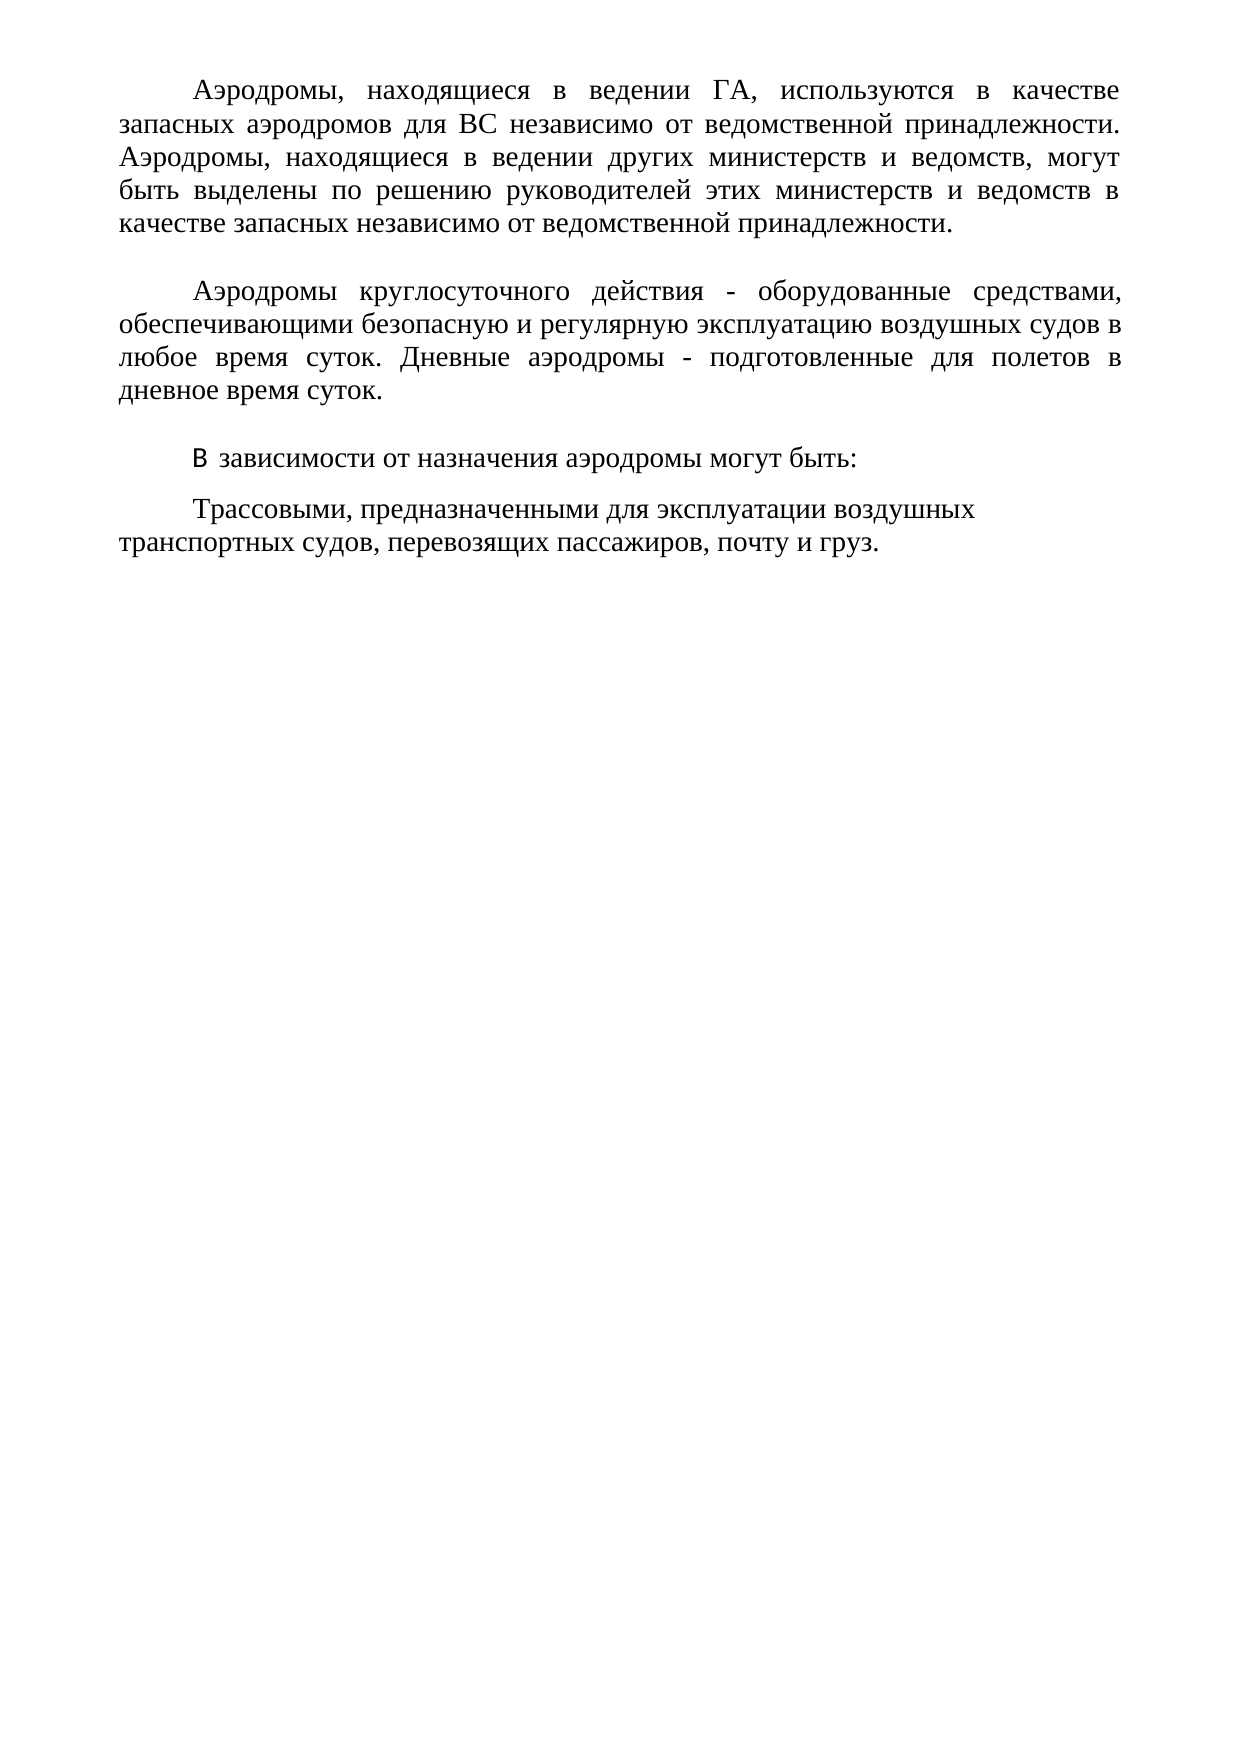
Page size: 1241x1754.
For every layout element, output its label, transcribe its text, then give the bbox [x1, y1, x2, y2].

text Аэродромы, находящиеся в ведении ГА, используются в качестве запасных аэродромов для ВС независимо от ведомственной принадлежности. Аэродромы, находящиеся в ведении других министерств и ведомств, могут быть выделены по решению руководителей этих министерств и ведомств в качестве запасных независимо от ведомственной принадлежности. [119, 73, 1121, 239]
list зависимости от назначения аэродромы могут быть: [192, 439, 1123, 474]
text Аэродромы круглосуточного действия - оборудованные средствами, обеспечивающими безопасную и регулярную эксплуатацию воздушных судов в любое время суток. Дневные аэродромы - подготовленные для полетов в дневное время суток. [119, 274, 1123, 405]
text Трассовыми, предназначенными для эксплуатации воздушных транспортных судов, перевозящих пассажиров, почту и груз. [119, 493, 1121, 558]
